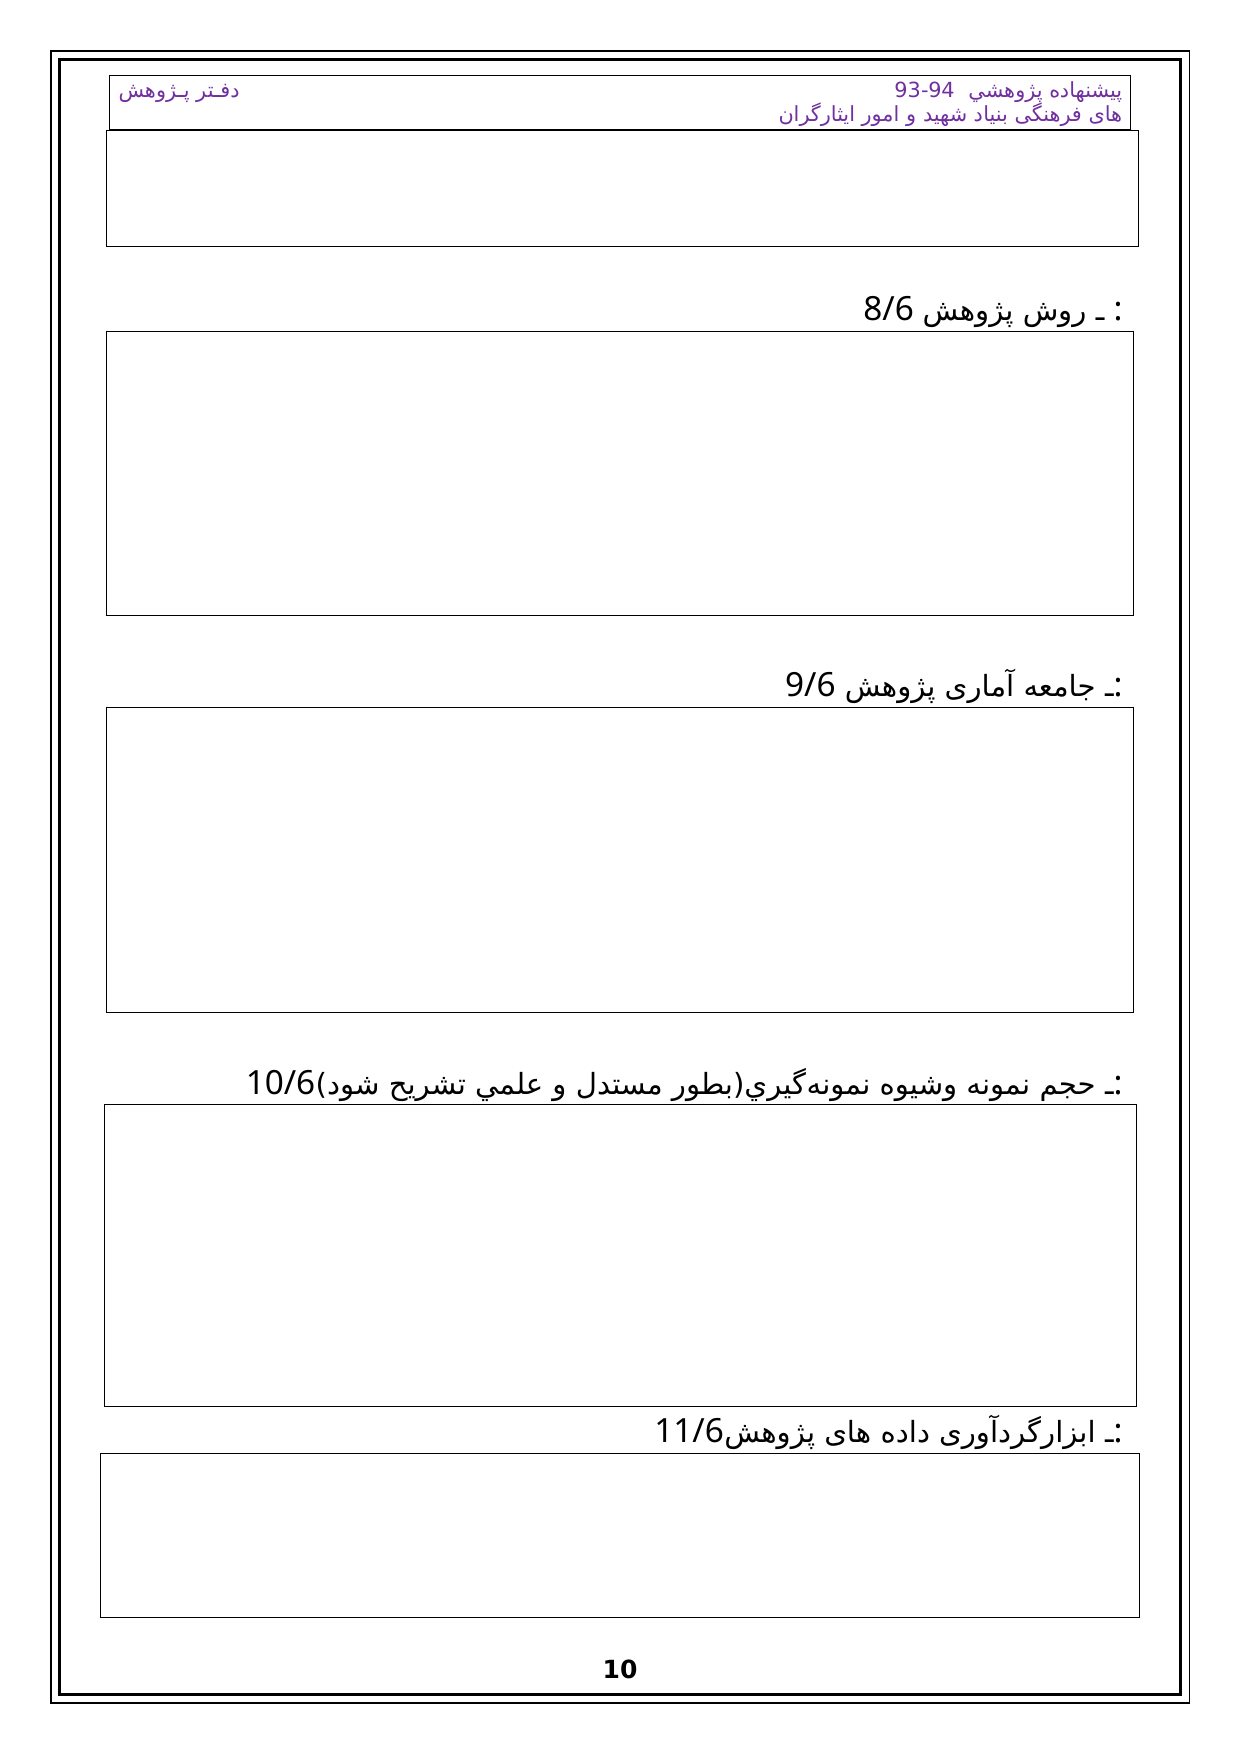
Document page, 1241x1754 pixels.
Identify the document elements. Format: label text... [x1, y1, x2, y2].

text 9/6 ـ جامعه آماری پژوهش: [118, 661, 1122, 707]
table_header [101, 1454, 1139, 1617]
table_header [107, 332, 1133, 615]
text 8/6 ـ روش پژوهش : [118, 285, 1122, 331]
text 10/6ـ حجم نمونه وشيوه نمونه‌گيري(بطور مستدل و علمي تشريح شود): [118, 1058, 1122, 1104]
table_header [107, 708, 1133, 1012]
text 11/6ـ ابزارگردآوری داده های پژوهش: [118, 1407, 1122, 1452]
table_header [105, 1105, 1136, 1406]
table_header [107, 131, 1138, 246]
